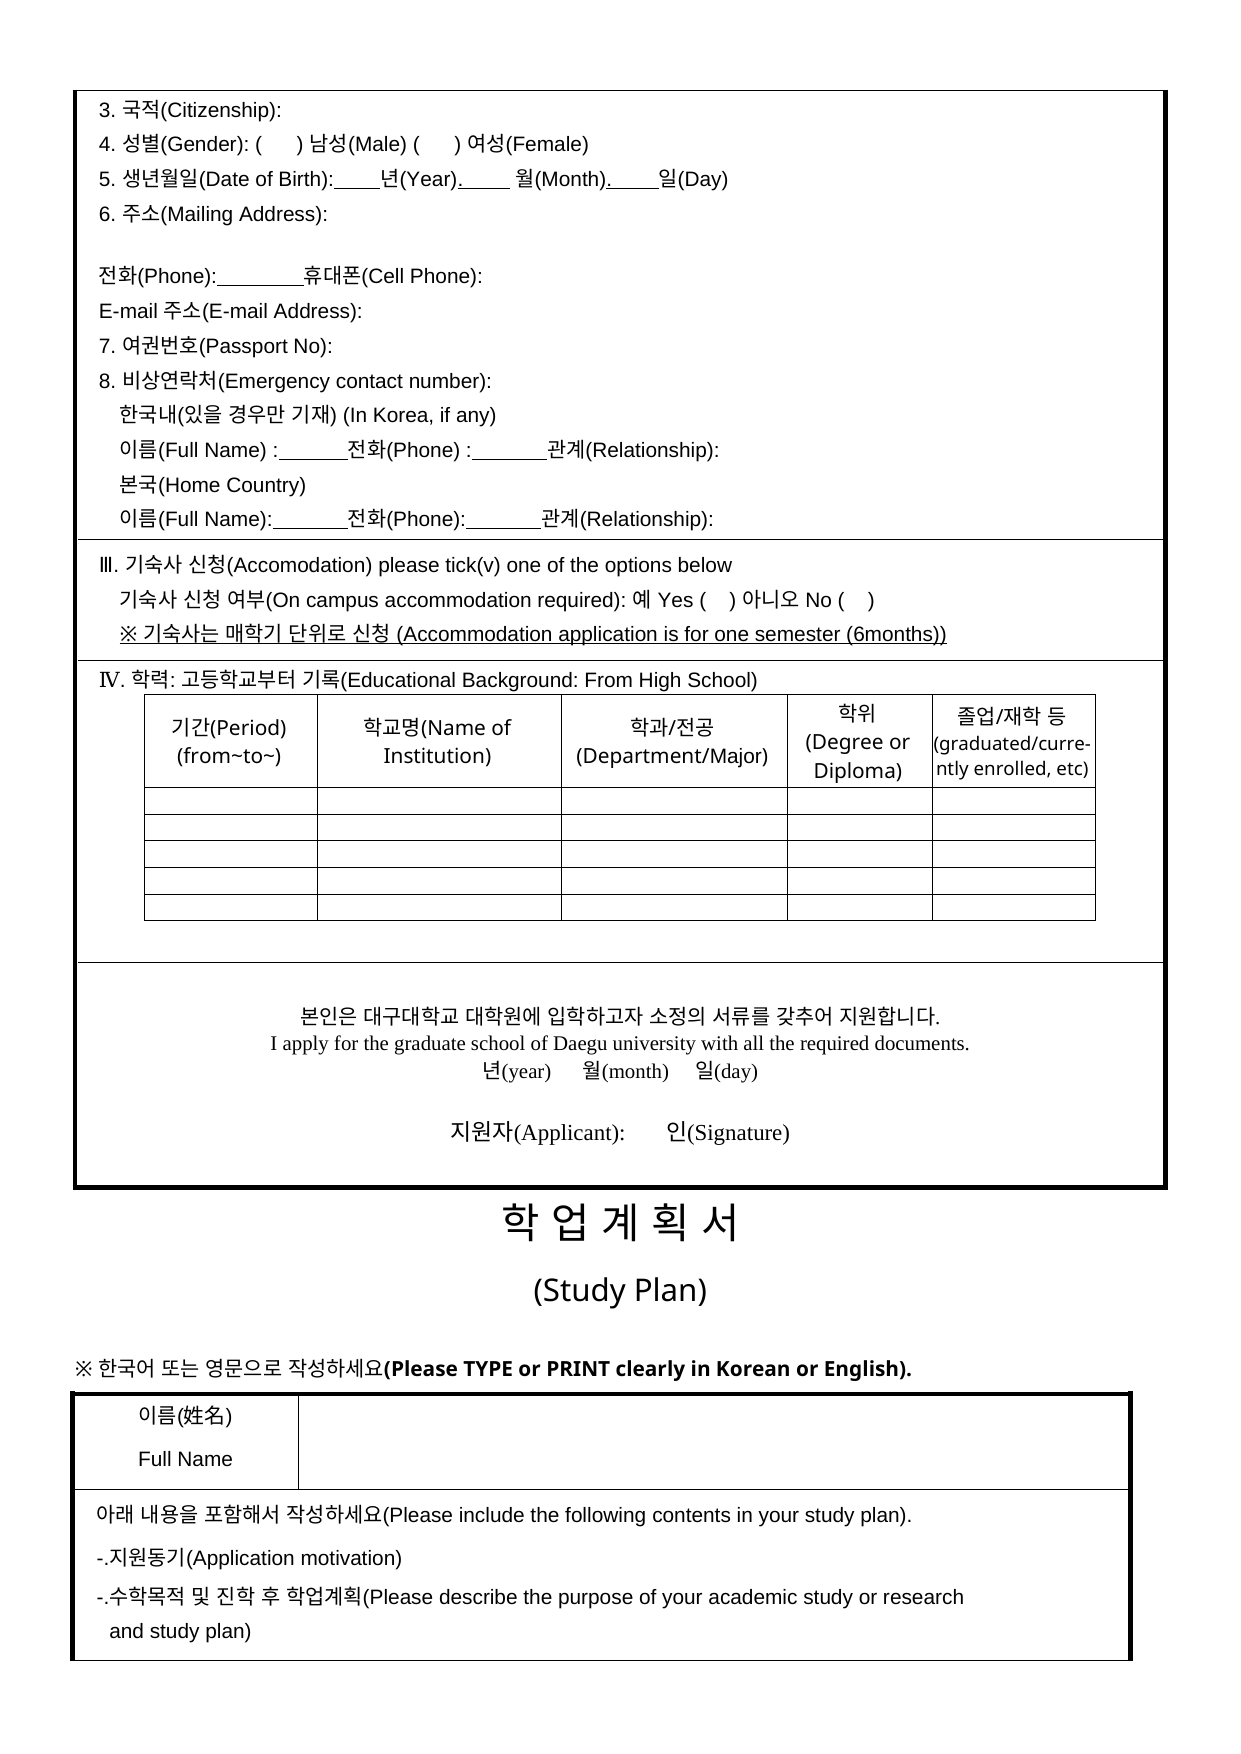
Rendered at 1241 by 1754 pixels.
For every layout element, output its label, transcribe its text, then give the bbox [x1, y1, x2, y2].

text ※ 한국어 또는 영문으로 작성하세요(Please TYPE or PRINT clearly in Korean or English). [75, 1352, 1165, 1382]
table_cell 본인은 대구대학교 대학원에 입학하고자 소정의 서류를 갖추어 지원합니다. I apply for the graduate school of Daegu university with all the required documents. 년(year) 월(month) 일(day) 지원자(Applicant): 인(Signature) [77, 963, 1163, 1185]
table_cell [77, 91, 1163, 539]
text 학 업 계 획 서 [75, 1190, 1165, 1250]
table_header 이름(姓名) Full Name [75, 1396, 298, 1488]
table_header [299, 1396, 1128, 1488]
table_cell Ⅳ. 학력: 고등학교부터 기록(Educational Background: From High School) [77, 661, 1163, 961]
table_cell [75, 1490, 1128, 1660]
table_cell Ⅲ. 기숙사 신청(Accomodation) please tick(v) one of the options below 기숙사 신청 여부(On campus accommodation required): 예 Yes ( ) 아니오 No ( ) ※ 기숙사는 매학기 단위로 신청 (Accommodation application is for one semester (6months)) [77, 540, 1163, 660]
text (Study Plan) [75, 1268, 1165, 1311]
